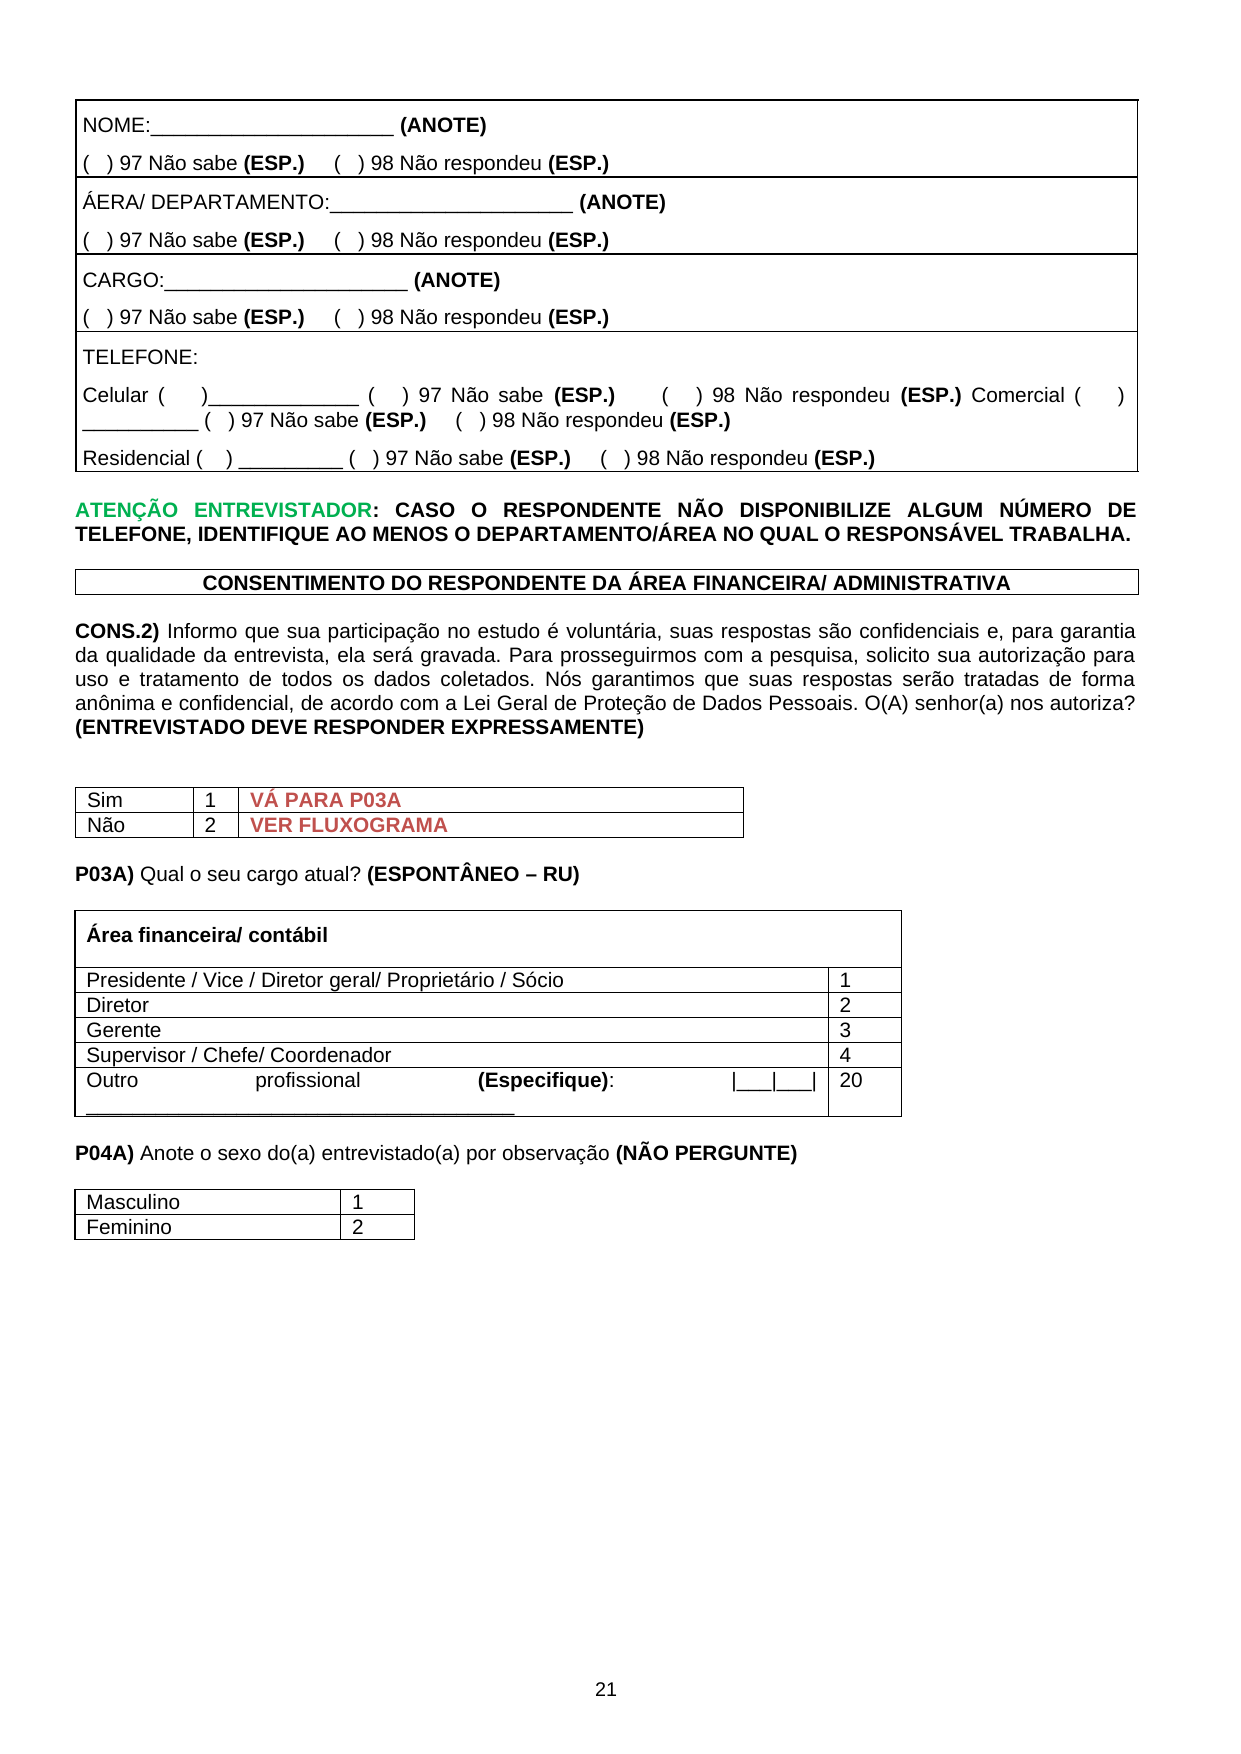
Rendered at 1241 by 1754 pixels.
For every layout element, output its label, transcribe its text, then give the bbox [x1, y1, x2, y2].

text P03A) Qual o seu cargo atual? (ESPONTÂNEO – RU) [75, 862, 1137, 886]
text P04A) Anote o sexo do(a) entrevistado(a) por observação (NÃO PERGUNTE) [75, 1141, 1137, 1164]
table_cell Supervisor / Chefe/ Coordenador [76, 1043, 828, 1067]
text ATENÇÃO ENTREVISTADOR: CASO O RESPONDENTE NÃO DISPONIBILIZE ALGUM NÚMERO DE TELEFONE, IDENTIFIQUE AO MENOS O DEPARTAMENTO/ÁREA NO QUAL O RESPONSÁVEL TRABALHA. [75, 497, 1137, 545]
table_cell Não [76, 813, 193, 837]
table_cell Feminino [76, 1215, 340, 1238]
table_cell 2 [341, 1215, 414, 1238]
table_cell CARGO:_____________________ (ANOTE) ( ) 97 Não sabe (ESP.) ( ) 98 Não respondeu (ESP.) [77, 255, 1137, 331]
table_cell 3 [829, 1018, 901, 1042]
table_cell VER FLUXOGRAMA [239, 813, 743, 837]
table_header 1 [341, 1190, 414, 1213]
text CONS.2) Informo que sua participação no estudo é voluntária, suas respostas são confidenciais e, para garantia da qualidade da entrevista, ela será gravada. Para prosseguirmos com a pesquisa, solicito sua autorização para uso e tratamento de todos os dados coletados. Nós garantimos que suas respostas serão tratadas de forma anônima e confidencial, de acordo com a Lei Geral de Proteção de Dados Pessoais. O(A) senhor(a) nos autoriza? (ENTREVISTADO DEVE RESPONDER EXPRESSAMENTE) [75, 619, 1137, 739]
table_header Masculino [76, 1190, 340, 1213]
table_header VÁ PARA P03A [239, 788, 743, 812]
table_header Sim [76, 788, 193, 812]
table_cell 1 [829, 968, 901, 992]
table_cell Gerente [76, 1018, 828, 1042]
table_cell 2 [194, 813, 238, 837]
table_header CONSENTIMENTO DO RESPONDENTE DA ÁREA FINANCEIRA/ ADMINISTRATIVA [76, 570, 1138, 594]
table_header 1 [194, 788, 238, 812]
table_cell TELEFONE: Celular ( )_____________ ( ) 97 Não sabe (ESP.) ( ) 98 Não respondeu (ESP.) Comercial ( ) __________ ( ) 97 Não sabe (ESP.) ( ) 98 Não respondeu (ESP.) Residencial ( ) _________ ( ) 97 Não sabe (ESP.) ( ) 98 Não respondeu (ESP.) [77, 332, 1137, 471]
table_cell 2 [829, 993, 901, 1017]
table_cell Outro profissional (Especifique): |___|___| _____________________________________ [76, 1068, 828, 1116]
table_cell ÁERA/ DEPARTAMENTO:_____________________ (ANOTE) ( ) 97 Não sabe (ESP.) ( ) 98 Não respondeu (ESP.) [77, 178, 1137, 253]
table_header Área financeira/ contábil [76, 911, 901, 967]
table_cell Presidente / Vice / Diretor geral/ Proprietário / Sócio [76, 968, 828, 992]
table_cell 20 [829, 1068, 901, 1116]
table_cell 4 [829, 1043, 901, 1067]
table_header NOME:_____________________ (ANOTE) ( ) 97 Não sabe (ESP.) ( ) 98 Não respondeu (ESP.) [77, 101, 1137, 176]
table_cell Diretor [76, 993, 828, 1017]
